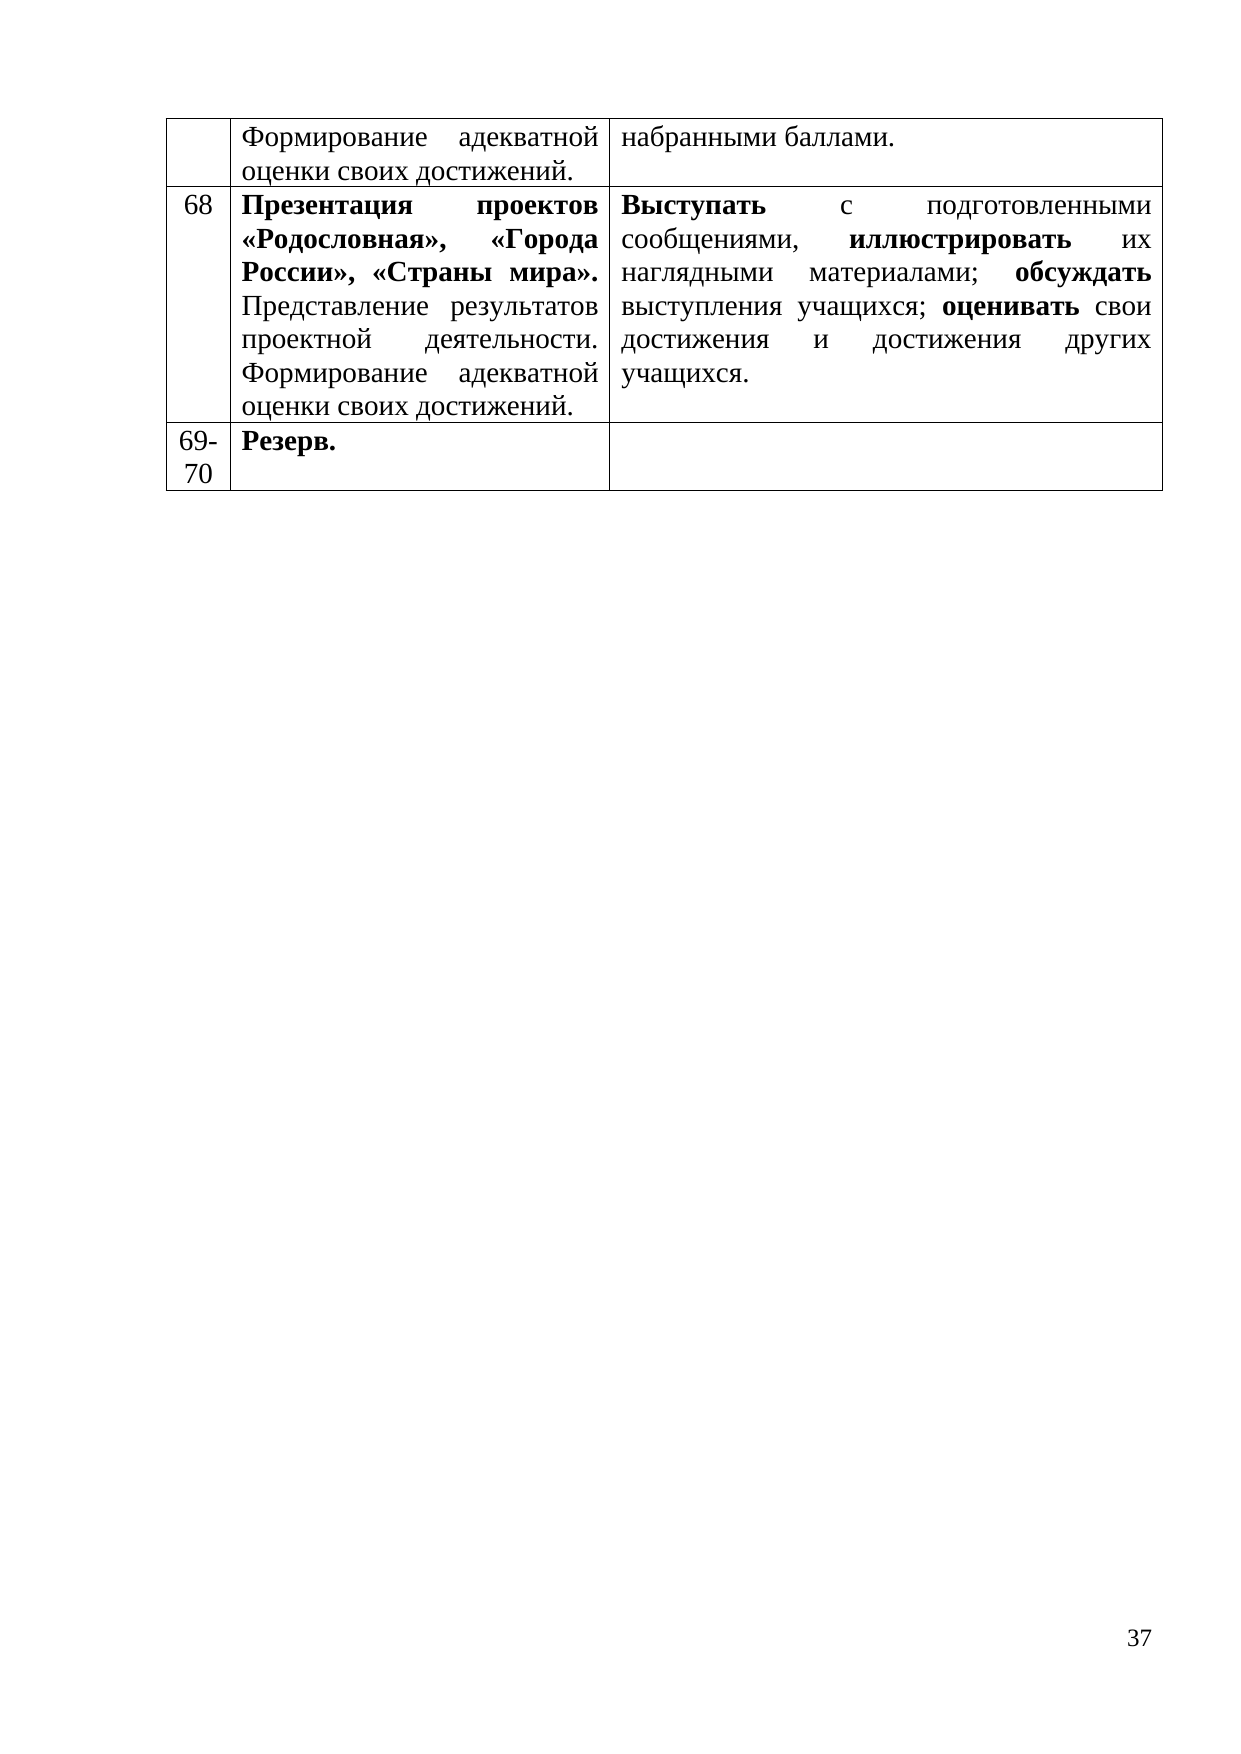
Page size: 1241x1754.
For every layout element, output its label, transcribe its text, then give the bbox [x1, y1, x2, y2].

table_cell 67 [167, 119, 230, 186]
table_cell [231, 119, 609, 186]
table_cell Презентация проектов «Родословная», «Города России», «Страны мира». Представление результатов проектной деятельности. Формирование адекватной оценки своих достижений. [231, 187, 609, 422]
table_cell Резерв. [231, 423, 609, 490]
table_cell Выступать с подготовленными сообщениями, иллюстрировать их наглядными материалами; обсуждать выступления учащихся; оценивать свои достижения и достижения других учащихся. [610, 187, 1162, 422]
table_cell 68 [167, 187, 230, 422]
table_cell [610, 423, 1162, 490]
table_cell 69-70 [167, 423, 230, 490]
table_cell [610, 119, 1162, 186]
